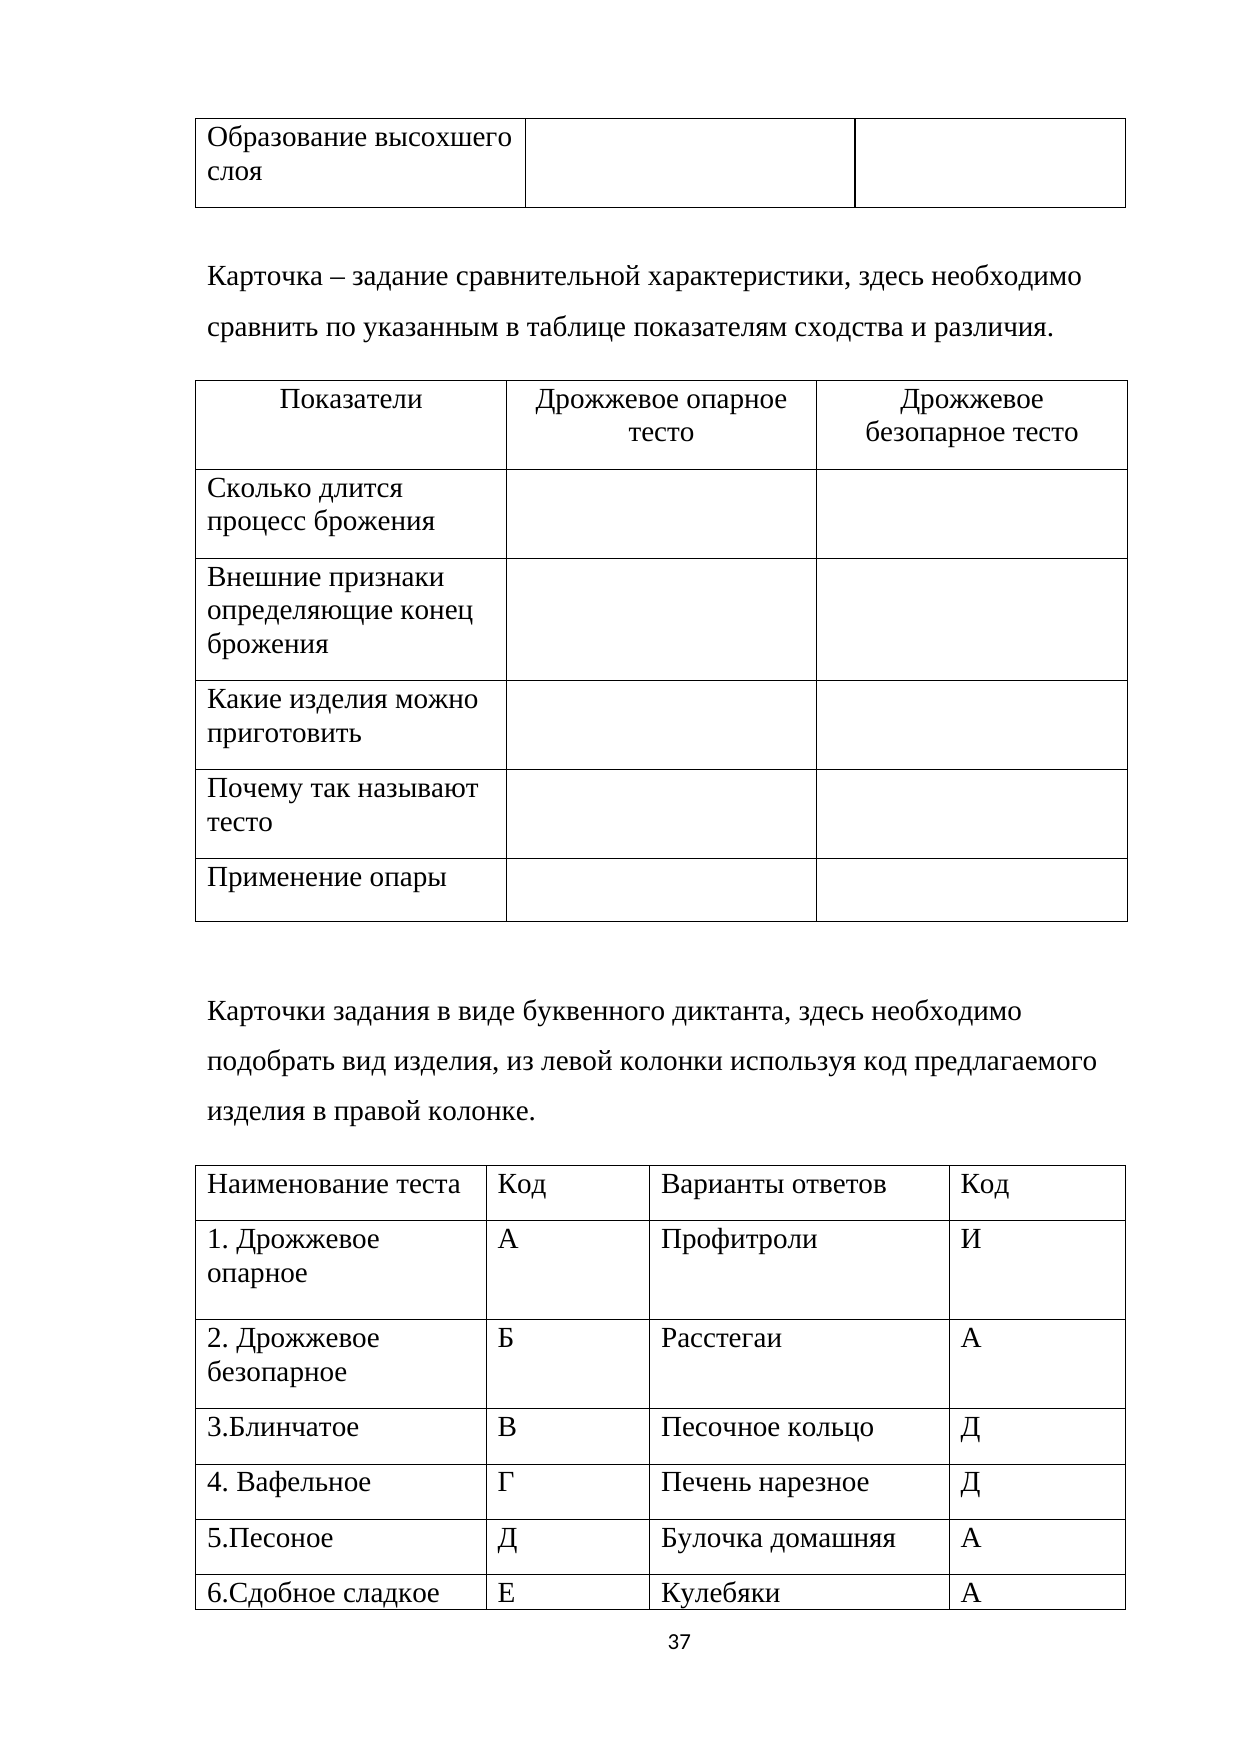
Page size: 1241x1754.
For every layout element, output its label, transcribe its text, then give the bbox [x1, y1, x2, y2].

table_cell Д [950, 1465, 1125, 1519]
table_cell В [487, 1409, 649, 1463]
table_cell [507, 681, 816, 769]
table_header Показатели [196, 381, 506, 469]
table_header Варианты ответов [650, 1166, 949, 1220]
table_cell 6.Сдобное сладкое [196, 1575, 486, 1609]
table_cell [507, 770, 816, 858]
table_header Наименование теста [196, 1166, 486, 1220]
table_cell [817, 859, 1127, 921]
table_cell [526, 119, 854, 207]
table_cell [507, 470, 816, 558]
table_cell Образование высохшего слоя [196, 119, 525, 207]
table_header Код [950, 1166, 1125, 1220]
table_cell [817, 681, 1127, 769]
table_cell [817, 470, 1127, 558]
table_cell А [950, 1320, 1125, 1408]
table_cell Г [487, 1465, 649, 1519]
table_cell Б [487, 1320, 649, 1408]
table_cell Расстегаи [650, 1320, 949, 1408]
table_cell [856, 119, 1125, 207]
table_cell Булочка домашняя [650, 1520, 949, 1574]
text Карточки задания в виде буквенного диктанта, здесь необходимо подобрать вид изделия, из левой колонки используя код предлагаемого изделия в правой колонке. [207, 993, 1152, 1127]
table_header Дрожжевое опарное тесто [507, 381, 816, 469]
table_cell Д [950, 1409, 1125, 1463]
table_cell Профитроли [650, 1221, 949, 1319]
table_header Код [487, 1166, 649, 1220]
table_cell Применение опары [196, 859, 506, 921]
table_cell [817, 559, 1127, 680]
table_cell Д [487, 1520, 649, 1574]
table_cell Внешние признаки определяющие конец брожения [196, 559, 506, 680]
table_cell Кулебяки [650, 1575, 949, 1609]
table_cell 5.Песоное [196, 1520, 486, 1574]
table_cell Почему так называют тесто [196, 770, 506, 858]
table_cell А [950, 1575, 1125, 1609]
table_header Дрожжевое безопарное тесто [817, 381, 1127, 469]
table_cell [817, 770, 1127, 858]
table_cell [507, 559, 816, 680]
table_cell [507, 859, 816, 921]
table_cell Е [487, 1575, 649, 1609]
table_cell 1. Дрожжевое опарное [196, 1221, 486, 1319]
table_cell А [950, 1520, 1125, 1574]
table_cell Какие изделия можно приготовить [196, 681, 506, 769]
table_cell Печень нарезное [650, 1465, 949, 1519]
table_cell 2. Дрожжевое безопарное [196, 1320, 486, 1408]
text Карточка – задание сравнительной характеристики, здесь необходимо сравнить по указанным в таблице показателям сходства и различия. [207, 258, 1152, 342]
table_cell Песочное кольцо [650, 1409, 949, 1463]
table_cell И [950, 1221, 1125, 1319]
table_cell Сколько длится процесс брожения [196, 470, 506, 558]
table_cell 3.Блинчатое [196, 1409, 486, 1463]
table_cell А [487, 1221, 649, 1319]
table_cell 4. Вафельное [196, 1465, 486, 1519]
